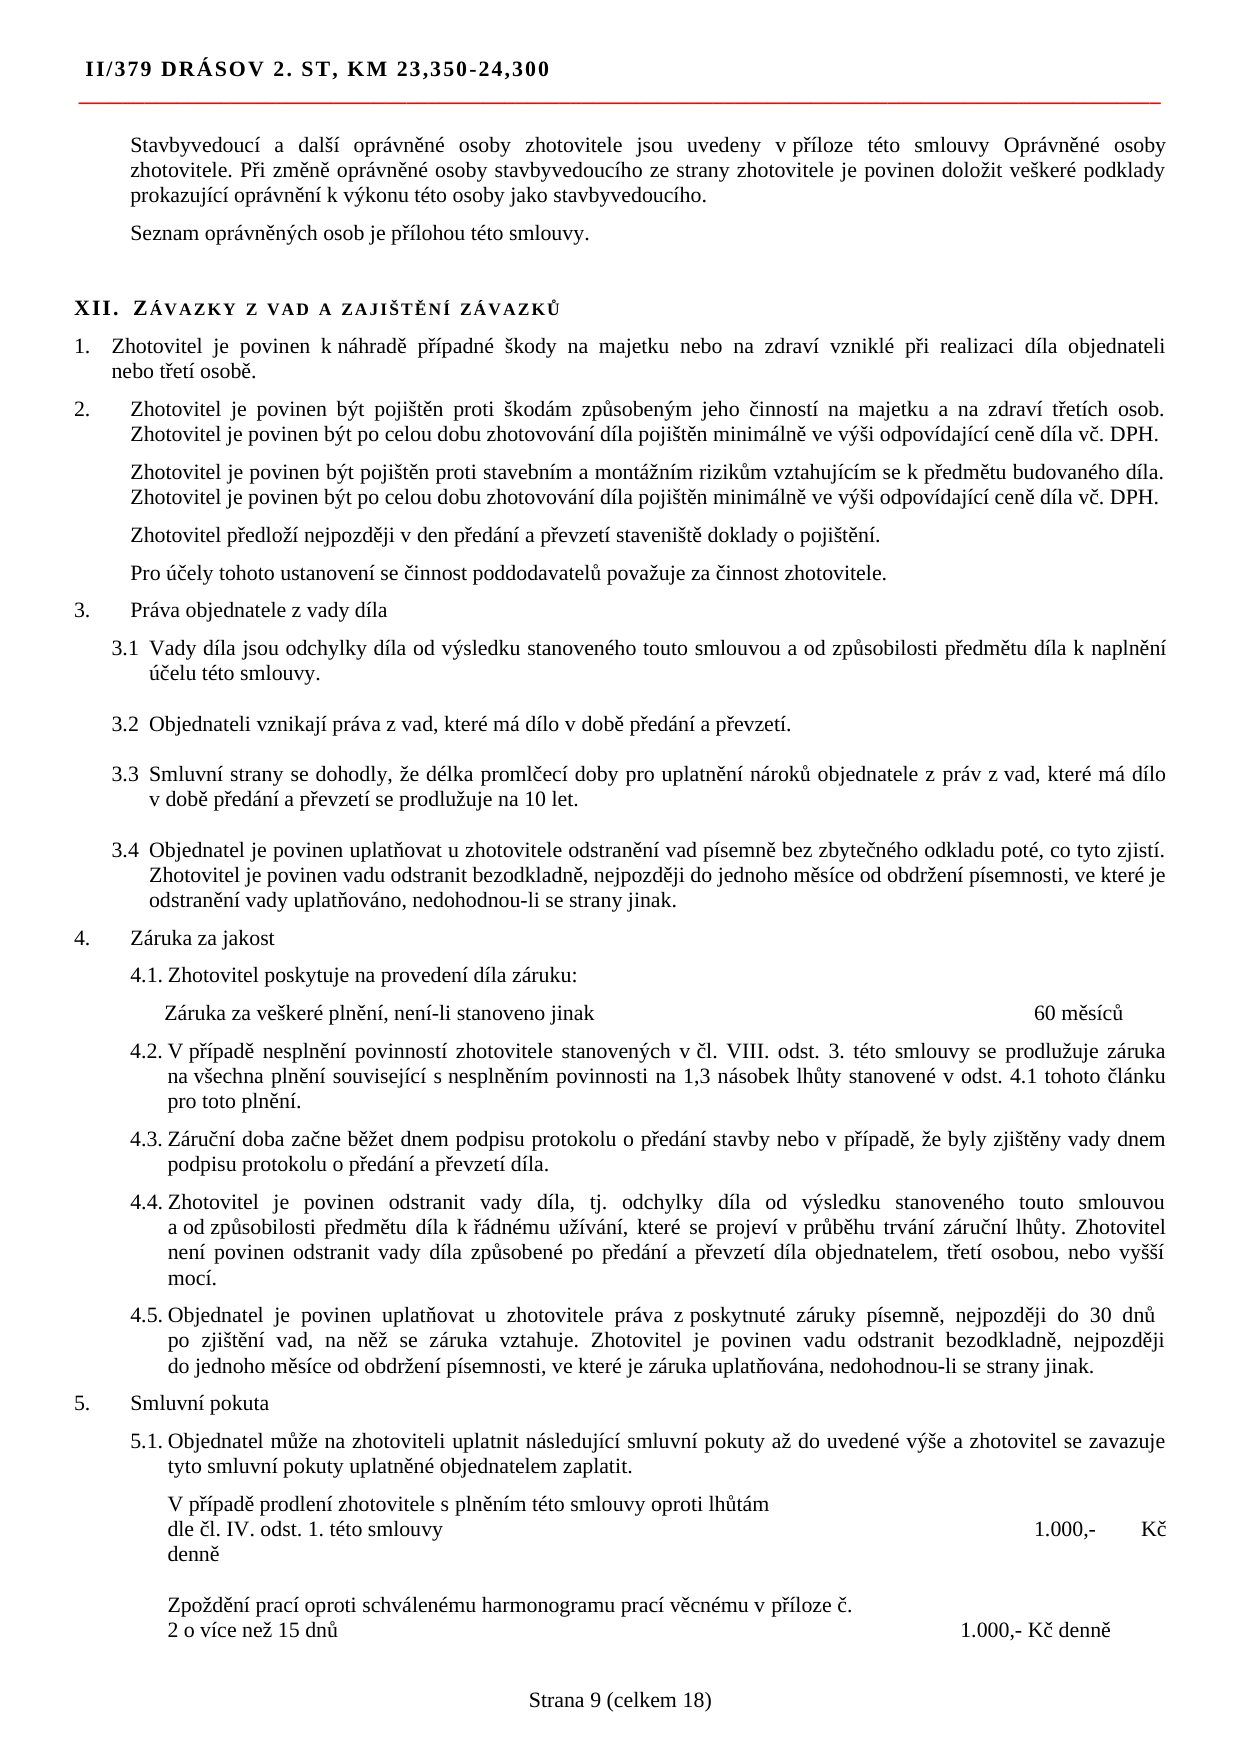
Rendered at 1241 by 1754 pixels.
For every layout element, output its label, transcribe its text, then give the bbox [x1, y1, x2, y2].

list V případě nesplnění povinností zhotovitele stanovených v čl. VIII. odst. 3. této smlouvy se prodlužuje záruka na všechna plnění související s nesplněním povinnosti na 1,3 násobek lhůty stanovené v odst. 4.1 tohoto článku pro toto plnění. [130, 1038, 1166, 1113]
list Objednateli vznikají práva z vad, které má dílo v době předání a převzetí. [111, 711, 1166, 736]
list Smluvní pokuta [74, 1390, 1166, 1416]
list Zhotovitel je povinen odstranit vady díla, tj. odchylky díla od výsledku stanoveného touto smlouvou a od způsobilosti předmětu díla k řádnému užívání, které se projeví v průběhu trvání záruční lhůty. Zhotovitel není povinen odstranit vady díla způsobené po předání a převzetí díla objednatelem, třetí osobou, nebo vyšší mocí. [130, 1189, 1166, 1290]
text Seznam oprávněných osob je přílohou této smlouvy. [130, 220, 1166, 245]
text Záruka za veškeré plnění, není-li stanoveno jinak 60 měsíců [74, 1000, 1166, 1025]
list Smluvní strany se dohodly, že délka promlčecí doby pro uplatnění nároků objednatele z práv z vad, které má dílo v době předání a převzetí se prodlužuje na 10 let. [111, 761, 1166, 811]
list Objednatel je povinen uplatňovat u zhotovitele odstranění vad písemně bez zbytečného odkladu poté, co tyto zjistí. Zhotovitel je povinen vadu odstranit bezodkladně, nejpozději do jednoho měsíce od obdržení písemnosti, ve které je odstranění vady uplatňováno, nedohodnou-li se strany jinak. [111, 837, 1166, 912]
list Zhotovitel je povinen k náhradě případné škody na majetku nebo na zdraví vzniklé při realizaci díla objednateli nebo třetí osobě. [74, 333, 1166, 383]
list Objednatel může na zhotoviteli uplatnit následující smluvní pokuty až do uvedené výše a zhotovitel se zavazuje tyto smluvní pokuty uplatněné objednatelem zaplatit. [130, 1428, 1166, 1478]
text Zpoždění prací oproti schválenému harmonogramu prací věcnému v příloze č. [167, 1592, 1166, 1617]
text dle čl. IV. odst. 1. této smlouvy 1.000,- Kč denně [167, 1516, 1166, 1567]
text 2 o více než 15 dnů 1.000,- Kč denně [167, 1617, 1166, 1642]
text Stavbyvedoucí a další oprávněné osoby zhotovitele jsou uvedeny v příloze této smlouvy Oprávněné osoby zhotovitele. Při změně oprávněné osoby stavbyvedoucího ze strany zhotovitele je povinen doložit veškeré podklady prokazující oprávnění k výkonu této osoby jako stavbyvedoucího. [130, 132, 1166, 207]
list Zhotovitel poskytuje na provedení díla záruku: [130, 962, 1166, 988]
list Záruka za jakost [74, 925, 1166, 950]
text Pro účely tohoto ustanovení se činnost poddodavatelů považuje za činnost zhotovitele. [130, 559, 1166, 585]
text V případě prodlení zhotovitele s plněním této smlouvy oproti lhůtám [167, 1491, 1166, 1516]
list Závazky z vad a zajištění závazků [74, 295, 1166, 321]
list Objednatel je povinen uplatňovat u zhotovitele práva z poskytnuté záruky písemně, nejpozději do 30 dnů po zjištění vad, na něž se záruka vztahuje. Zhotovitel je povinen vadu odstranit bezodkladně, nejpozději do jednoho měsíce od obdržení písemnosti, ve které je záruka uplatňována, nedohodnou-li se strany jinak. [130, 1302, 1166, 1378]
text Zhotovitel je povinen být pojištěn proti stavebním a montážním rizikům vztahujícím se k předmětu budovaného díla. Zhotovitel je povinen být po celou dobu zhotovování díla pojištěn minimálně ve výši odpovídající ceně díla vč. DPH. [130, 459, 1166, 509]
list Záruční doba začne běžet dnem podpisu protokolu o předání stavby nebo v případě, že byly zjištěny vady dnem podpisu protokolu o předání a převzetí díla. [130, 1126, 1166, 1176]
list Zhotovitel je povinen být pojištěn proti škodám způsobeným jeho činností na majetku a na zdraví třetích osob. Zhotovitel je povinen být po celou dobu zhotovování díla pojištěn minimálně ve výši odpovídající ceně díla vč. DPH. [74, 396, 1166, 446]
list Vady díla jsou odchylky díla od výsledku stanoveného touto smlouvou a od způsobilosti předmětu díla k naplnění účelu této smlouvy. [111, 635, 1166, 685]
text Zhotovitel předloží nejpozději v den předání a převzetí staveniště doklady o pojištění. [130, 522, 1166, 547]
list Práva objednatele z vady díla [74, 597, 1166, 622]
